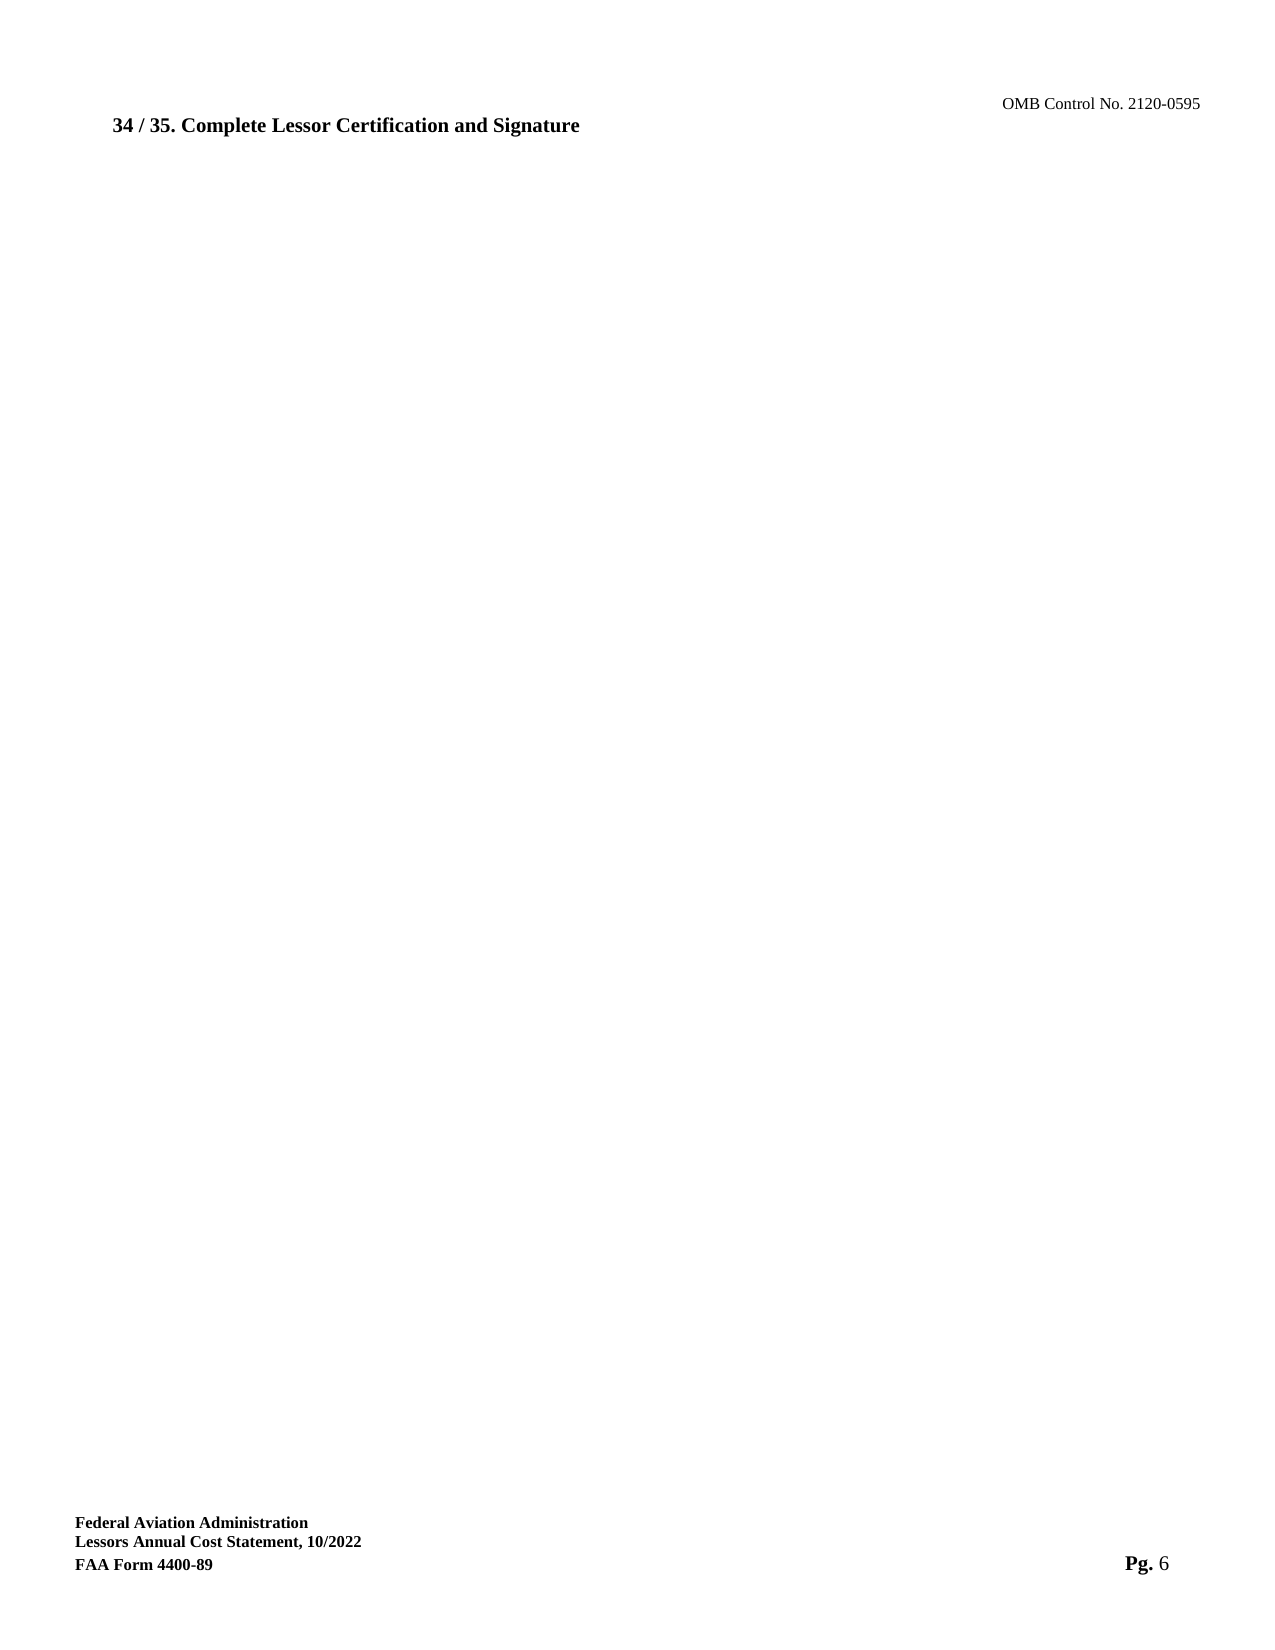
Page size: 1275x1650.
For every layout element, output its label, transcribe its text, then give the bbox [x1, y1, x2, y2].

text 34 / 35. Complete Lessor Certification and Signature [112, 113, 1200, 137]
